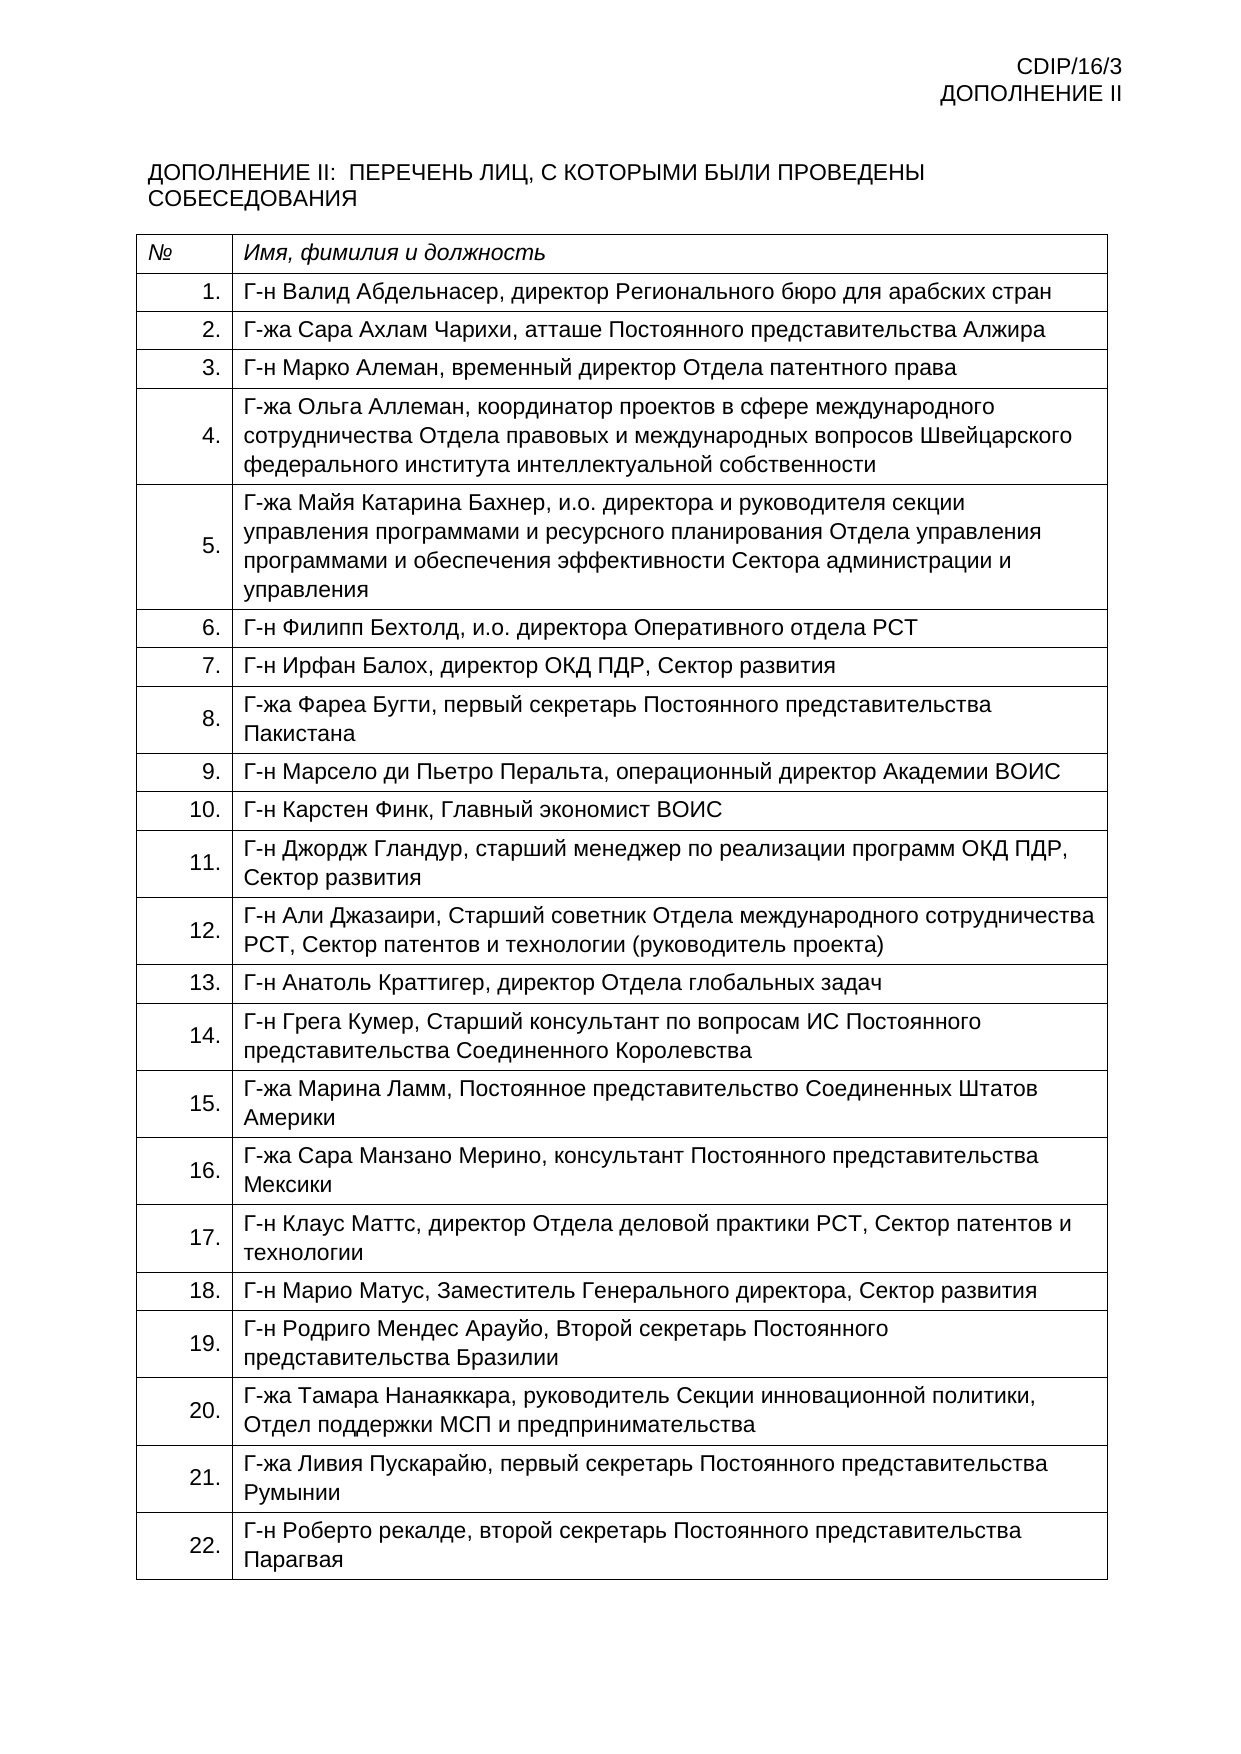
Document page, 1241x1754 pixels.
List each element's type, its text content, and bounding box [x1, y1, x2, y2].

table_cell 2. [137, 312, 232, 349]
table_header Имя, фимилия и должность [233, 235, 1107, 272]
table_cell Г-жа Сара Ахлам Чарихи, атташе Постоянного представительства Алжира [233, 312, 1107, 349]
table_cell 13. [137, 965, 232, 1002]
table_cell Г-жа Сара Манзано Мерино, консультант Постоянного представительства Мексики [233, 1138, 1107, 1204]
table_cell Г-н Ирфан Балох, директор ОКД ПДР, Сектор развития [233, 648, 1107, 686]
table_cell 5. [137, 485, 232, 609]
table_cell Г-жа Марина Ламм, Постоянное представительство Соединенных Штатов Америки [233, 1071, 1107, 1137]
table_cell 7. [137, 648, 232, 686]
table_cell 9. [137, 754, 232, 791]
table_cell Г-жа Фареа Бугти, первый секретарь Постоянного представительства Пакистана [233, 687, 1107, 753]
list дополнение II: Перечень лиц, с которыми были проведены Собеседования [148, 158, 1122, 211]
table_cell Г-н Роберто рекалде, второй секретарь Постоянного представительства Парагвая [233, 1513, 1107, 1579]
table_cell Г-н Марио Матус, Заместитель Генерального директора, Сектор развития [233, 1273, 1107, 1310]
table_cell 18. [137, 1273, 232, 1310]
table_cell Г-н Карстен Финк, Главный экономист ВОИС [233, 792, 1107, 829]
table_cell 8. [137, 687, 232, 753]
table_cell Г-н Клаус Маттс, директор Отдела деловой практики РСТ, Сектор патентов и технологии [233, 1205, 1107, 1272]
table_header № [137, 235, 232, 272]
table_cell 10. [137, 792, 232, 829]
table_cell 20. [137, 1378, 232, 1444]
table_cell Г-жа Ливия Пускарайю, первый секретарь Постоянного представительства Румынии [233, 1446, 1107, 1512]
table_cell 1. [137, 274, 232, 311]
table_cell 17. [137, 1205, 232, 1272]
table_cell 4. [137, 389, 232, 484]
table_cell Г-н Джордж Гландур, старший менеджер по реализации программ ОКД ПДР, Сектор развития [233, 831, 1107, 897]
table_cell 16. [137, 1138, 232, 1204]
table_cell 6. [137, 610, 232, 647]
table_cell Г-жа Тамара Нанаяккара, руководитель Секции инновационной политики, Отдел поддержки МСП и предпринимательства [233, 1378, 1107, 1444]
table_cell Г-жа Майя Катарина Бахнер, и.о. директора и руководителя секции управления программами и ресурсного планирования Отдела управления программами и обеспечения эффективности Сектора администрации и управления [233, 485, 1107, 609]
table_cell 19. [137, 1311, 232, 1377]
table_cell Г-жа Ольга Аллеман, координатор проектов в сфере международного сотрудничества Отдела правовых и международных вопросов Швейцарского федерального института интеллектуальной собственности [233, 389, 1107, 484]
table_cell Г-н Марсело ди Пьетро Перальта, операционный директор Академии ВОИС [233, 754, 1107, 791]
table_cell Г-н Марко Алеман, временный директор Отдела патентного права [233, 350, 1107, 387]
table_cell Г-н Валид Абдельнасер, директор Регионального бюро для арабских стран [233, 274, 1107, 311]
table_cell 21. [137, 1446, 232, 1512]
table_cell 15. [137, 1071, 232, 1137]
table_cell 12. [137, 898, 232, 964]
table_cell 3. [137, 350, 232, 387]
table_cell 11. [137, 831, 232, 897]
table_cell 14. [137, 1004, 232, 1070]
table_cell Г-н Родриго Мендес Арауйо, Второй секретарь Постоянного представительства Бразилии [233, 1311, 1107, 1377]
table_cell Г-н Грега Кумер, Старший консультант по вопросам ИС Постоянного представительства Соединенного Королевства [233, 1004, 1107, 1070]
table_cell 22. [137, 1513, 232, 1579]
table_cell Г-н Филипп Бехтолд, и.о. директора Оперативного отдела РСТ [233, 610, 1107, 647]
table_cell Г-н Анатоль Краттигер, директор Отдела глобальных задач [233, 965, 1107, 1002]
table_cell Г-н Али Джазаири, Старший советник Отдела международного сотрудничества РСТ, Сектор патентов и технологии (руководитель проекта) [233, 898, 1107, 964]
